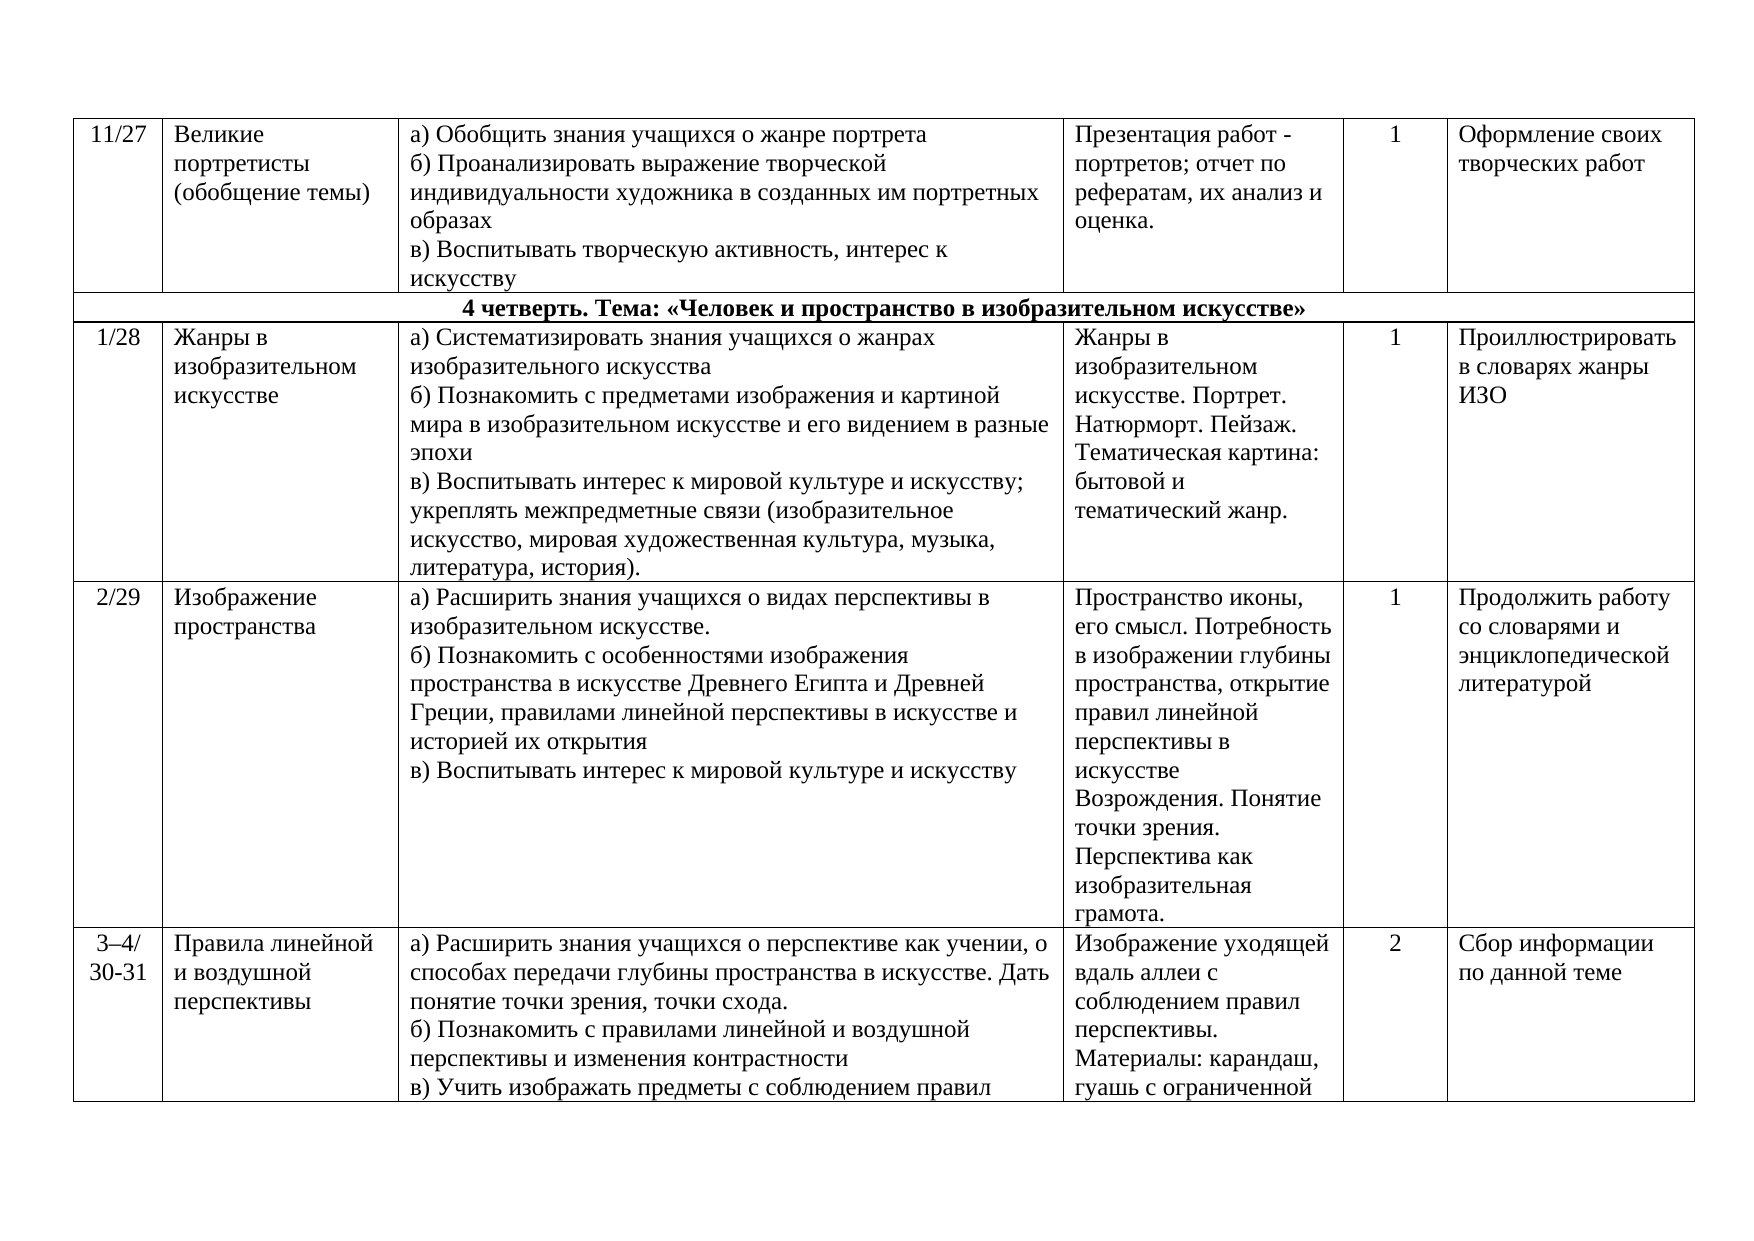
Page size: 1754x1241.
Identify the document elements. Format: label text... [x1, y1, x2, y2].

table_cell 11/27 [74, 119, 162, 292]
table_cell 2/29 [74, 582, 162, 927]
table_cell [1448, 928, 1694, 1101]
table_cell Продолжить работу со словарями и энциклопедической литературой [1448, 582, 1694, 927]
table_cell 2 [1344, 928, 1447, 1101]
table_cell а) Обобщить знания учащихся о жанре портрета б) Проанализировать выражение творческой индивидуальности художника в созданных им портретных образах в) Воспитывать творческую активность, интерес к искусству [399, 119, 1063, 292]
table_cell 1 [1344, 119, 1447, 292]
table_cell Пространство иконы, его смысл. Потребность в изображении глубины пространства, открытие правил линейной перспективы в искусстве Возрождения. Понятие точки зрения. Перспектива как изобразительная грамота. [1064, 582, 1343, 927]
table_cell 1/28 [74, 323, 162, 581]
table_cell 3–4/ 30-31 [74, 928, 162, 1101]
table_cell а) Систематизировать знания учащихся о жанрах изобразительного искусства б) Познакомить с предметами изображения и картиной мира в изобразительном искусстве и его видением в разные эпохи в) Воспитывать интерес к мировой культуре и искусству; укреплять межпредметные связи (изобразительное искусство, мировая художественная культура, музыка, литература, история). [399, 323, 1063, 581]
table_cell 1 [1344, 323, 1447, 581]
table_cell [163, 928, 398, 1101]
table_cell Жанры в изобразительном искусстве. Портрет. Натюрморт. Пейзаж. Тематическая картина: бытовой и тематический жанр. [1064, 323, 1343, 581]
table_cell Жанры в изобразительном искусстве [163, 323, 398, 581]
table_cell Проиллюстрировать в словарях жанры ИЗО [1448, 323, 1694, 581]
table_cell а) Расширить знания учащихся о видах перспективы в изобразительном искусстве. б) Познакомить с особенностями изображения пространства в искусстве Древнего Египта и Древней Греции, правилами линейной перспективы в искусстве и историей их открытия в) Воспитывать интерес к мировой культуре и искусству [399, 582, 1063, 927]
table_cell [399, 928, 1063, 1101]
table_cell 4 четверть. Тема: «Человек и пространство в изобразительном искусстве» [74, 293, 1694, 321]
table_cell Оформление своих творческих работ [1448, 119, 1694, 292]
table_cell 1 [1344, 582, 1447, 927]
table_cell Изображение пространства [163, 582, 398, 927]
table_cell Великие портретисты (обобщение темы) [163, 119, 398, 292]
table_cell Презентация работ - портретов; отчет по рефератам, их анализ и оценка. [1064, 119, 1343, 292]
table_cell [1064, 928, 1343, 1101]
